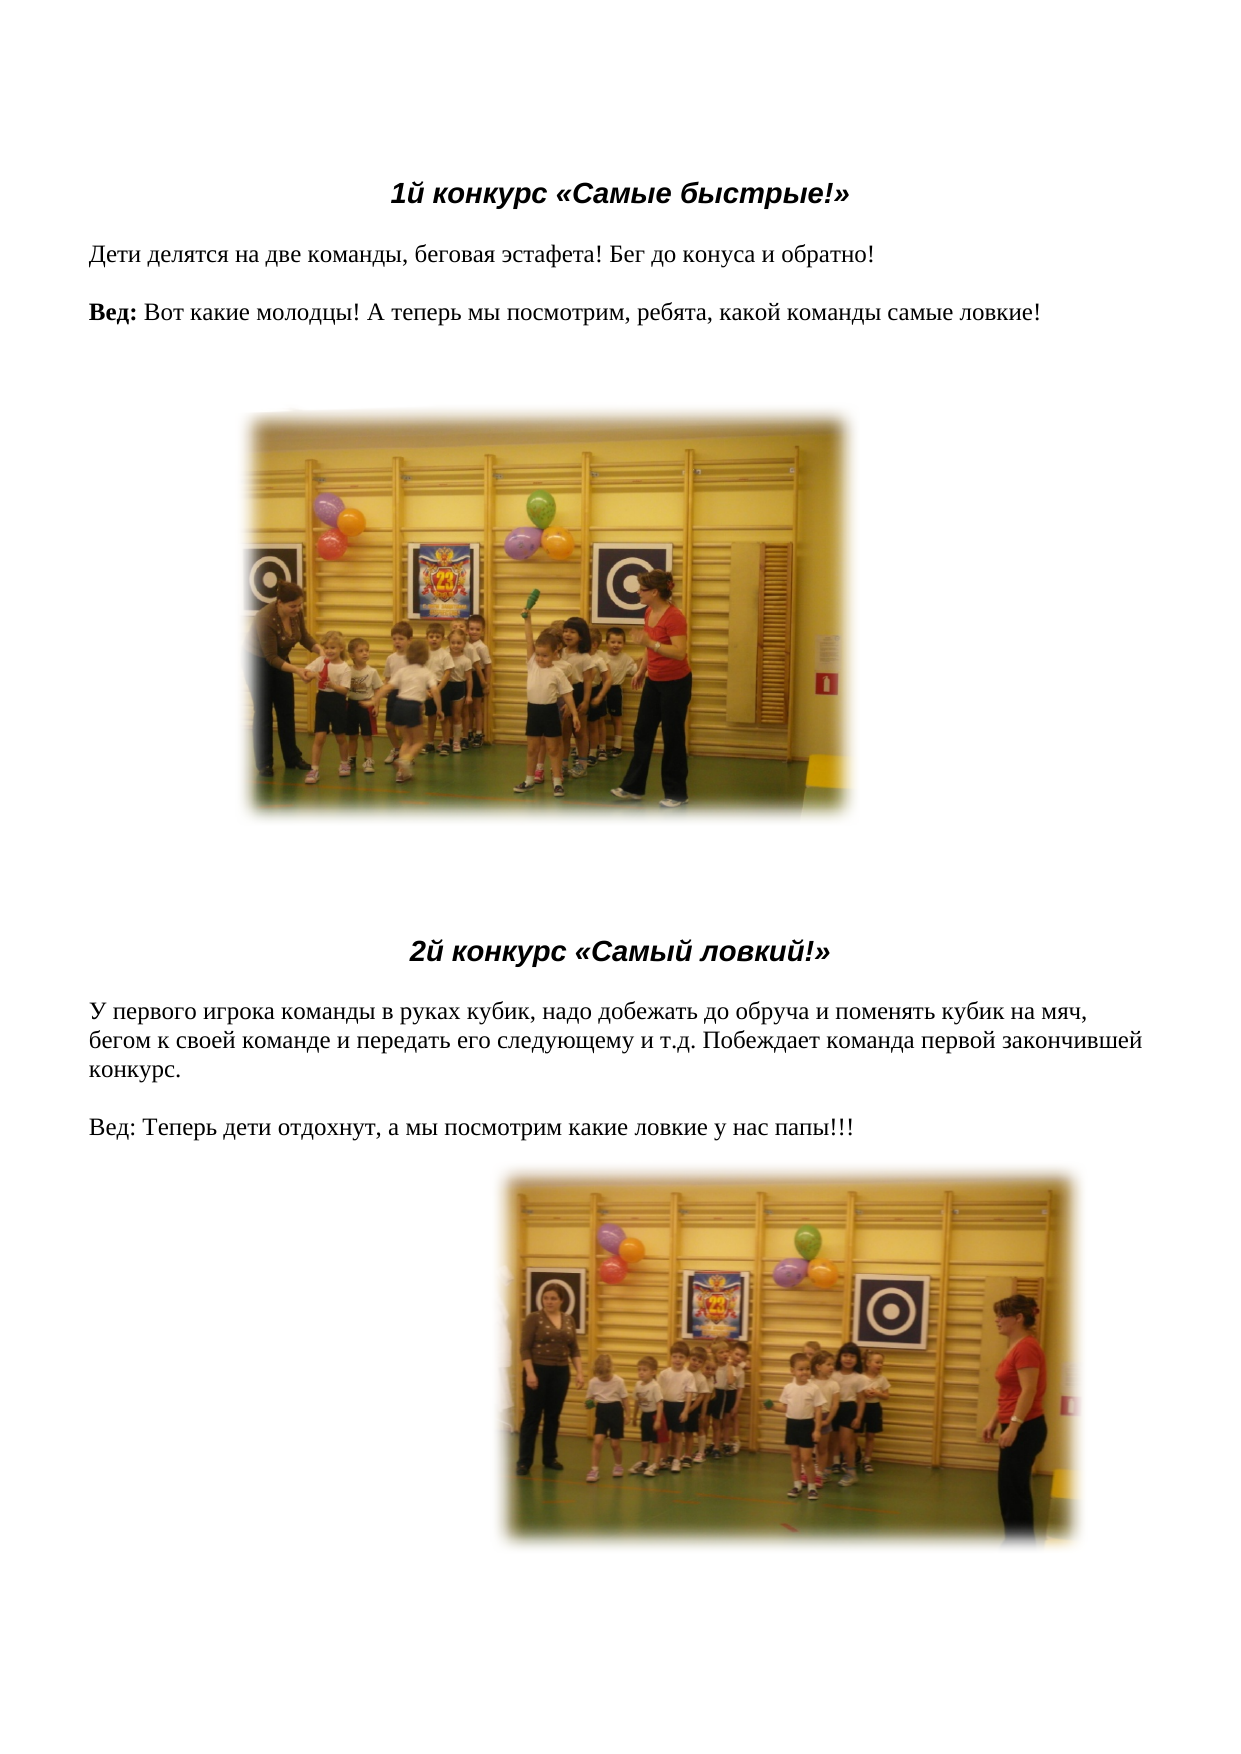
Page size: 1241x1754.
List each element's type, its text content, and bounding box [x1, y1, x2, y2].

text У первого игрока команды в руках кубик, надо добежать до обруча и поменять кубик на мяч, бегом к своей команде и передать его следующему и т.д. Побеждает команда первой закончившей конкурс. [89, 996, 1152, 1083]
text Вед: Теперь дети отдохнут, а мы посмотрим какие ловкие у нас папы!!! [89, 1112, 1152, 1141]
subtitle 2й конкурс «Самый ловкий!» [89, 934, 1152, 967]
picture [265, 432, 832, 798]
subtitle 1й конкурс «Самые быстрые!» [89, 176, 1152, 209]
text Вед: Вот какие молодцы! А теперь мы посмотрим, ребята, какой команды самые ловкие! [89, 297, 1152, 325]
text Дети делятся на две команды, беговая эстафета! Бег до конуса и обратно! [89, 239, 1152, 267]
picture [519, 1189, 1059, 1526]
